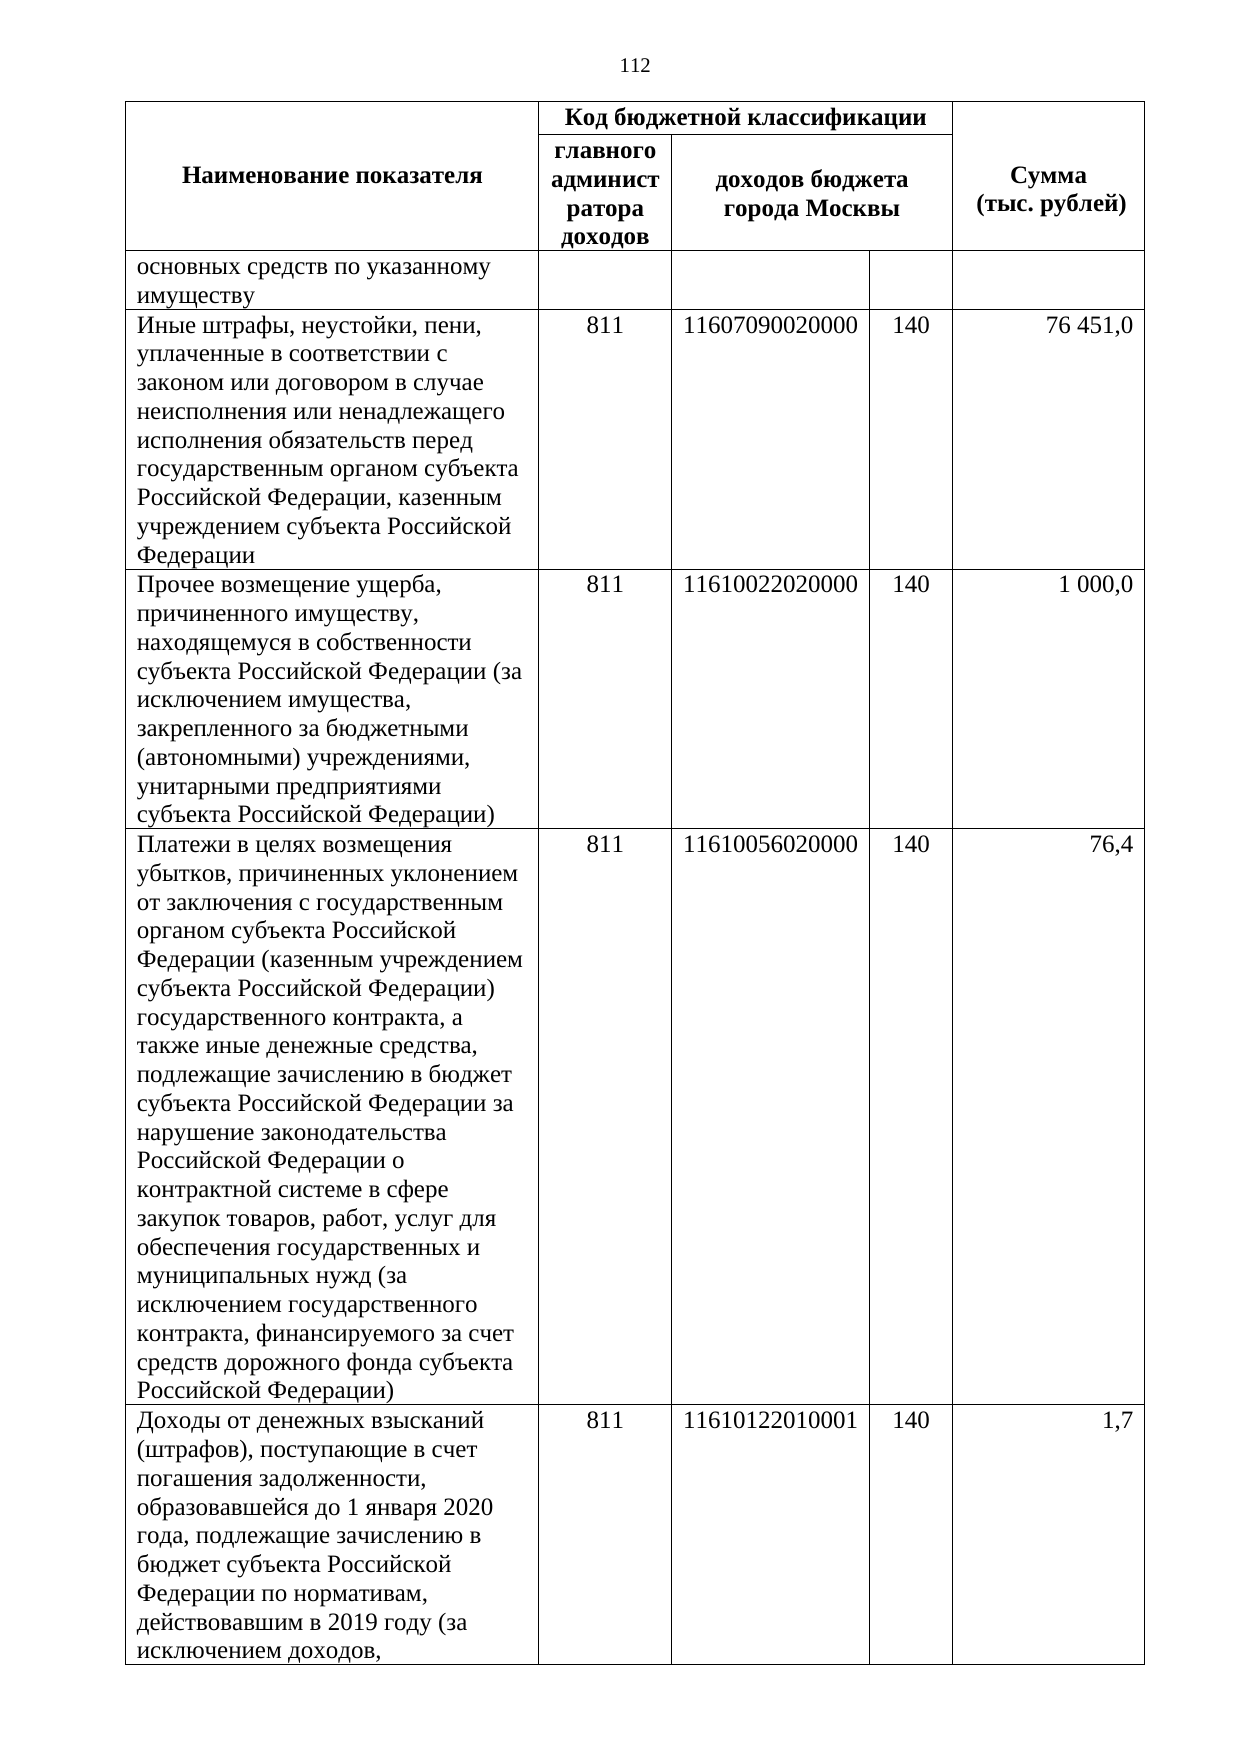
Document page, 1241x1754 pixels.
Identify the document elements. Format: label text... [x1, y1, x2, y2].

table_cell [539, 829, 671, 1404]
table_header Сумма (тыс. рублей) [953, 102, 1144, 250]
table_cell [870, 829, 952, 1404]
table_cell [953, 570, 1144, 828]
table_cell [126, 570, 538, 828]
table_cell главного администратора доходов [539, 135, 671, 250]
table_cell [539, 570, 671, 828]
table_header Код бюджетной классификации [539, 102, 952, 134]
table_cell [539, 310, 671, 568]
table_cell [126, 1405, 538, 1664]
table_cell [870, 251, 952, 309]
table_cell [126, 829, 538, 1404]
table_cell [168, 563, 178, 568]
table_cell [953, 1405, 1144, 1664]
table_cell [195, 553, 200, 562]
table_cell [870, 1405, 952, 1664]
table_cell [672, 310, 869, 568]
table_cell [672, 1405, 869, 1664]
table_header Наименование показателя [126, 102, 538, 250]
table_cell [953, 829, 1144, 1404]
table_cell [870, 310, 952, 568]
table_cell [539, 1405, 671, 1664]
table_cell доходов бюджета города Москвы [672, 135, 952, 250]
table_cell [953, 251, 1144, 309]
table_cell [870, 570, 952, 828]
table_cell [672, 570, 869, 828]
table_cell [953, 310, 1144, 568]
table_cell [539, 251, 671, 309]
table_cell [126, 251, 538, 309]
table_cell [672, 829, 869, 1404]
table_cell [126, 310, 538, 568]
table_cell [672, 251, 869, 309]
